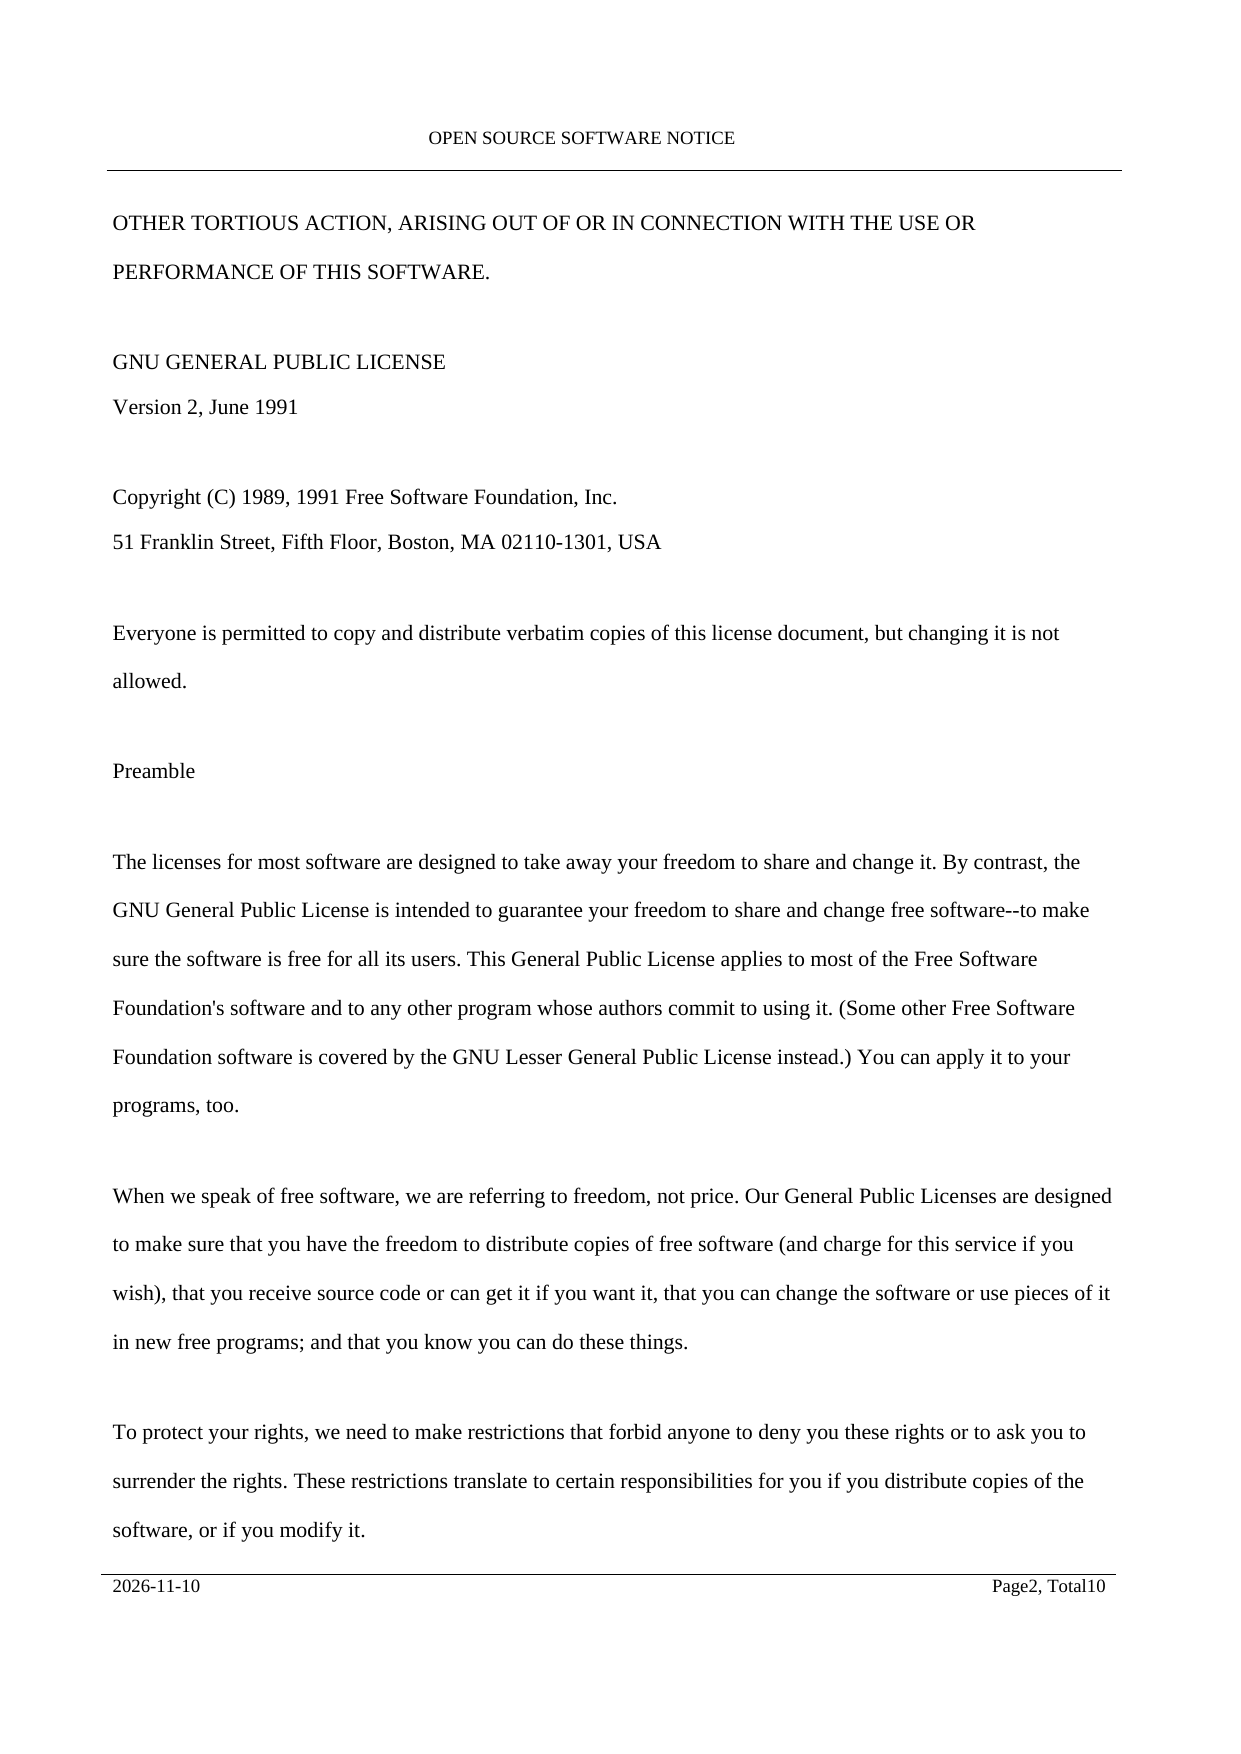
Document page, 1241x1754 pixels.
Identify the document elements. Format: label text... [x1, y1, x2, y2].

text Preamble [112, 755, 1128, 787]
text 51 Franklin Street, Fifth Floor, Boston, MA 02110-1301, USA [112, 526, 1128, 558]
text The licenses for most software are designed to take away your freedom to share and change it. By contrast, the GNU General Public License is intended to guarantee your freedom to share and change free software--to make sure the software is free for all its users. This General Public License applies to most of the Free Software Foundation's software and to any other program whose authors commit to using it. (Some other Free Software Foundation software is covered by the GNU Lesser General Public License instead.) You can apply it to your programs, too. [112, 845, 1128, 1121]
text Copyright (C) 1989, 1991 Free Software Foundation, Inc. [112, 481, 1128, 513]
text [112, 206, 1128, 288]
text GNU GENERAL PUBLIC LICENSE [112, 345, 1128, 378]
text Version 2, June 1991 [112, 390, 1128, 423]
text To protect your rights, we need to make restrictions that forbid anyone to deny you these rights or to ask you to surrender the rights. These restrictions translate to certain responsibilities for you if you distribute copies of the software, or if you modify it. [112, 1416, 1128, 1546]
text Everyone is permitted to copy and distribute verbatim copies of this license document, but changing it is not allowed. [112, 616, 1128, 697]
text When we speak of free software, we are referring to freedom, not price. Our General Public Licenses are designed to make sure that you have the freedom to distribute copies of free software (and charge for this service if you wish), that you receive source code or can get it if you want it, that you can change the software or use pieces of it in new free programs; and that you know you can do these things. [112, 1179, 1128, 1358]
